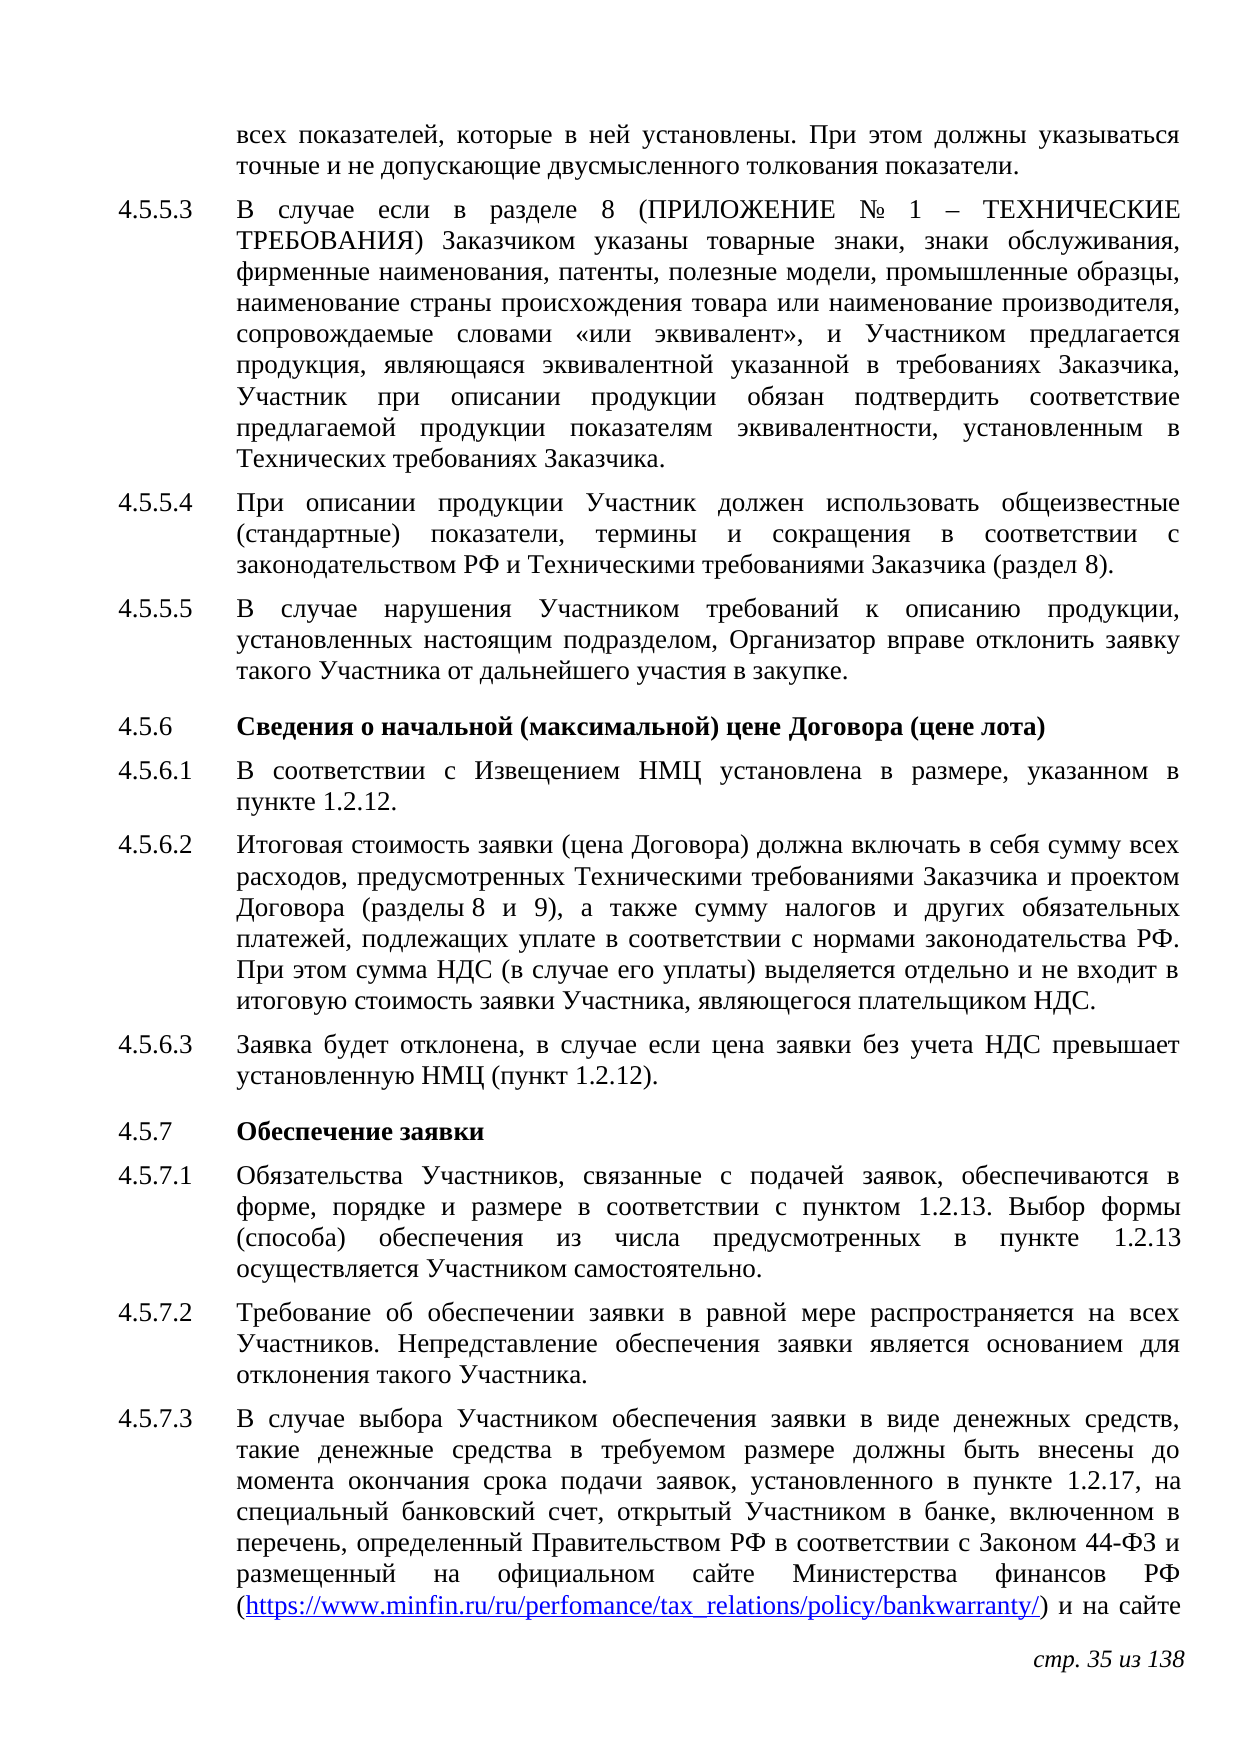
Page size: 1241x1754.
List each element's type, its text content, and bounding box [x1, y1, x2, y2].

text При описании продукции Участник должен использовать общеизвестные (стандартные) показатели, термины и сокращения в соответствии с законодательством РФ и Техническими требованиями Заказчика (раздел 8). [118, 486, 1181, 579]
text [118, 118, 1181, 180]
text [118, 1402, 1181, 1620]
text Требование об обеспечении заявки в равной мере распространяется на всех Участников. Непредставление обеспечения заявки является основанием для отклонения такого Участника. [118, 1296, 1181, 1389]
text В случае нарушения Участником требований к описанию продукции, установленных настоящим подразделом, Организатор вправе отклонить заявку такого Участника от дальнейшего участия в закупке. [118, 592, 1181, 685]
text В случае если в разделе 8 (ПРИЛОЖЕНИЕ № 1 – ТЕХНИЧЕСКИЕ ТРЕБОВАНИЯ) Заказчиком указаны товарные знаки, знаки обслуживания, фирменные наименования, патенты, полезные модели, промышленные образцы, наименование страны происхождения товара или наименование производителя, сопровождаемые словами «или эквивалент», и Участником предлагается продукция, являющаяся эквивалентной указанной в требованиях Заказчика, Участник при описании продукции обязан подтвердить соответствие предлагаемой продукции показателям эквивалентности, установленным в Технических требованиях Заказчика. [118, 193, 1181, 473]
text Итоговая стоимость заявки (цена Договора) должна включать в себя сумму всех расходов, предусмотренных Техническими требованиями Заказчика и проектом Договора (разделы 8 и 9), а также сумму налогов и других обязательных платежей, подлежащих уплате в соответствии с нормами законодательства РФ. При этом сумма НДС (в случае его уплаты) выделяется отдельно и не входит в итоговую стоимость заявки Участника, являющегося плательщиком НДС. [118, 828, 1181, 1015]
text Обязательства Участников, связанные с подачей заявок, обеспечиваются в форме, порядке и размере в соответствии с пунктом 1.2.13. Выбор формы (способа) обеспечения из числа предусмотренных в пункте 1.2.13 осуществляется Участником самостоятельно. [118, 1159, 1181, 1283]
text В соответствии с Извещением НМЦ установлена в размере, указанном в пункте 1.2.12. [118, 754, 1181, 816]
text Заявка будет отклонена, в случае если цена заявки без учета НДС превышает установленную НМЦ (пункт 1.2.12). [118, 1028, 1181, 1090]
text Сведения о начальной (максимальной) цене Договора (цене лота) [118, 710, 1181, 741]
text Обеспечение заявки [118, 1115, 1181, 1146]
